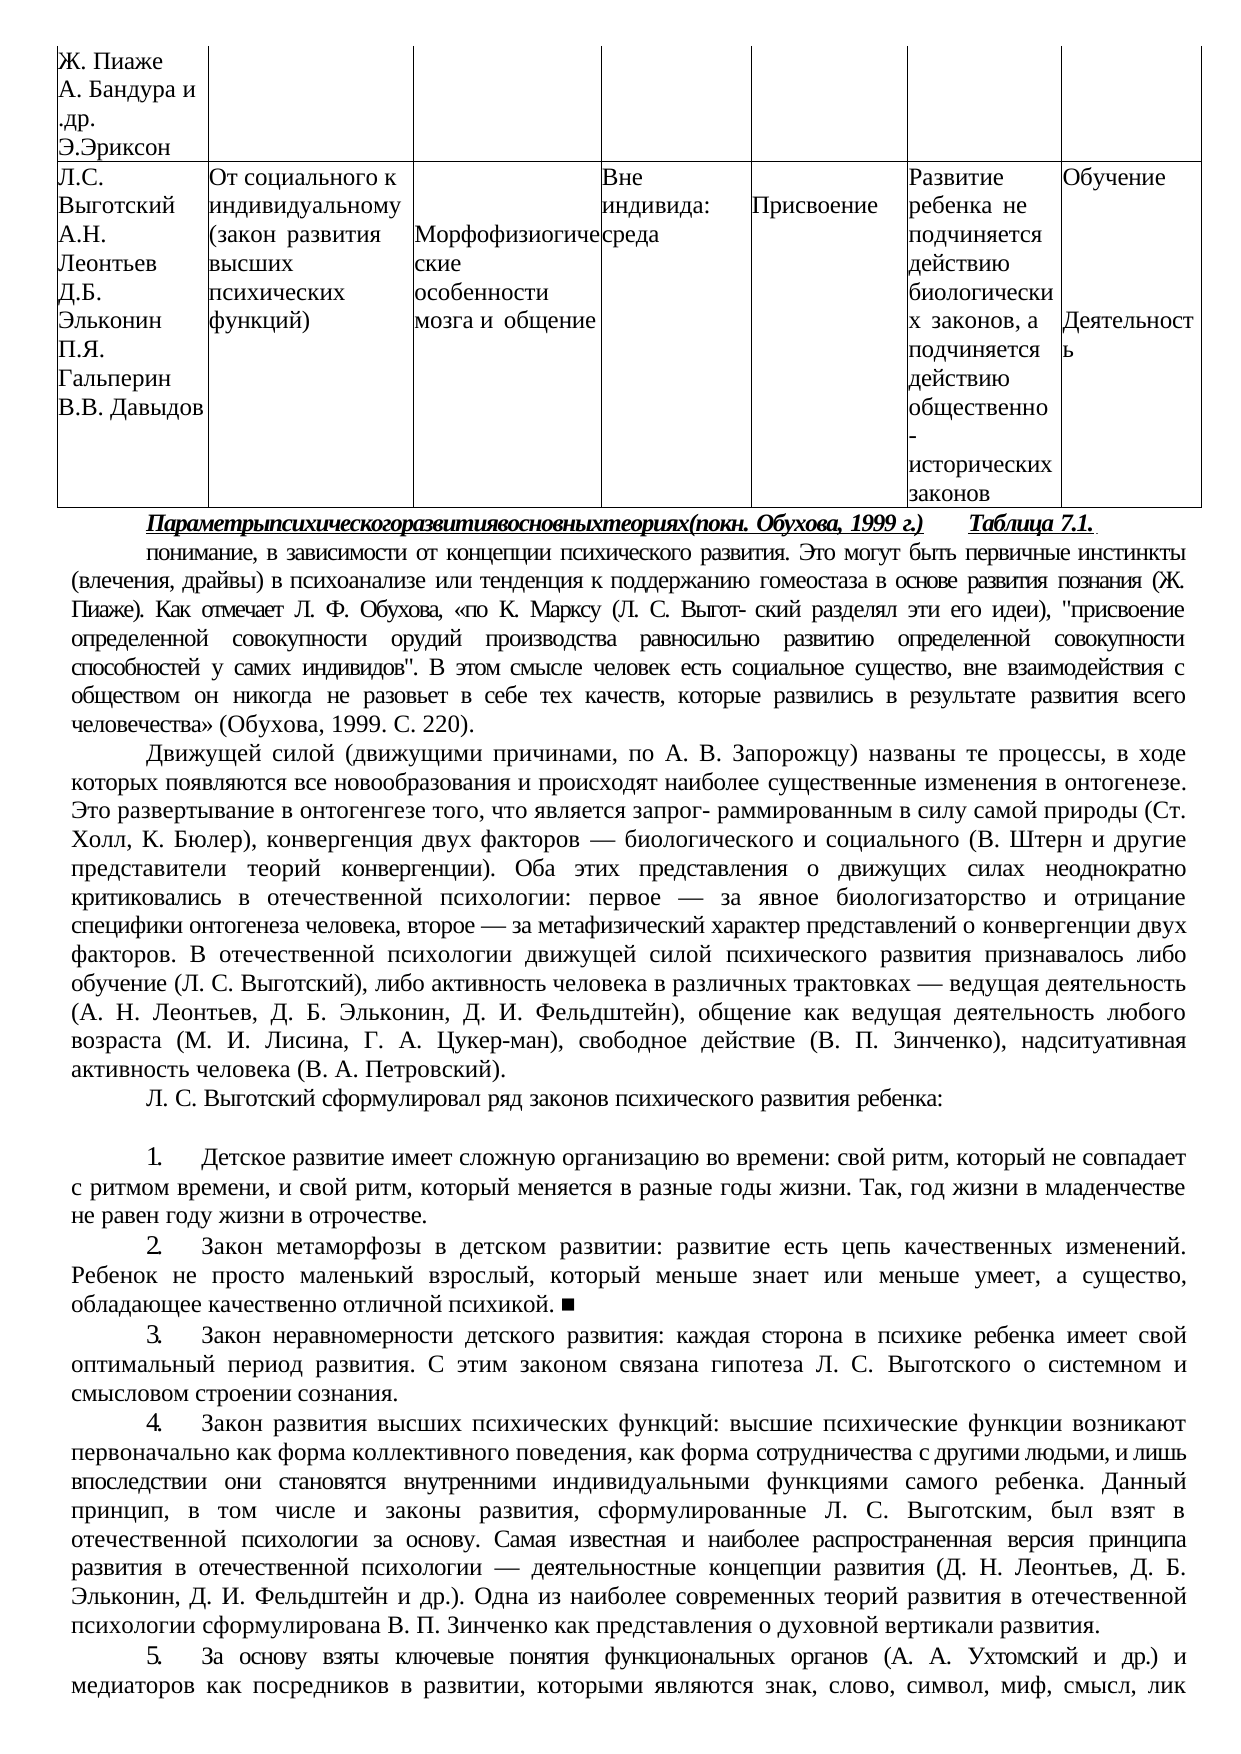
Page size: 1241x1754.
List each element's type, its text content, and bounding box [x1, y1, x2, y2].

table_header [752, 46, 907, 161]
table_cell Морфофизиогические особенности мозга и общение [414, 162, 601, 507]
text Движущей силой (движущими причинами, по А. В. Запорожцу) названы те процессы, в ходе которых появляются все новообразования и происходят наиболее существенные изменения в онтогенезе. Это развертывание в онтогенгезе того, что является запрог- раммированным в силу самой природы (Ст. Холл, К. Бюлер), конвергенция двух факторов — биологического и социального (В. Штерн и другие представители теорий конвергенции). Оба этих представления о движущих силах неоднократно критиковались в отечественной психологии: первое — за явное биологизаторство и отрицание специфики онтогенеза человека, второе — за метафизический характер представлений о конвергенции двух факторов. В отечественной психологии движущей силой психического развития признавалось либо обучение (Л. С. Выготский), либо активность человека в различных трактовках — ведущая деятельность (А. Н. Леонтьев, Д. Б. Эльконин, Д. И. Фельдштейн), общение как ведущая деятельность любого возраста (М. И. Лисина, Г. А. Цукер-ман), свободное действие (В. П. Зинченко), надситуативная активность человека (В. А. Петровский). [71, 738, 1187, 1083]
table_header [908, 46, 1061, 161]
list Закон развития высших психических функций: высшие психические функции возникают первоначально как форма коллективного поведения, как форма сотрудничества с другими людьми, и лишь впоследствии они становятся внутренними индивидуальными функциями самого ребенка. Данный принцип, в том числе и законы развития, сформулированные Л. С. Выготским, был взят в отечественной психологии за основу. Самая известная и наиболее распространенная версия принципа развития в отечественной психологии — деятельностные концепции развития (Д. Н. Леонтьев, Д. Б. Эльконин, Д. И. Фельдштейн и др.). Одна из наиболее современных теорий развития в отечественной психологии сформулирована В. П. Зинченко как представления о духовной вертикали развития. [71, 1406, 1187, 1639]
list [71, 1639, 1187, 1699]
text Л. С. Выготский сформулировал ряд законов психического развития ребенка: [71, 1083, 1187, 1112]
table_header [1062, 46, 1201, 161]
text Параметрыпсихическогоразвитиявосновныхтеориях(покн. Обухова, 1999 г.) Таблица 7.1. [71, 508, 1187, 537]
table_cell Присвоение [752, 162, 907, 507]
text понимание, в зависимости от концепции психического развития. Это могут быть первичные инстинкты (влечения, драйвы) в психоанализе или тенденция к поддержанию гомеостаза в основе развития познания (Ж. Пиаже). Как отмечает Л. Ф. Обухова, «по К. Марксу (Л. С. Выгот- ский разделял эти его идеи), "присвоение определенной совокупности орудий производства равносильно развитию определенной совокупности способностей у самих индивидов". В этом смысле человек есть социальное существо, вне взаимодействия с обществом он никогда не разовьет в себе тех качеств, которые развились в результате развития всего человечества» (Обухова, 1999. С. 220). [71, 537, 1187, 738]
list Закон неравномерности детского развития: каждая сторона в психике ребенка имеет свой оптимальный период развития. С этим законом связана гипотеза Л. С. Выготского о системном и смысловом строении сознания. [71, 1318, 1187, 1406]
table_header [414, 46, 601, 161]
table_header [209, 46, 413, 161]
list Закон метаморфозы в детском развитии: развитие есть цепь качественных изменений. Ребенок не просто маленький взрослый, который меньше знает или меньше умеет, а существо, обладающее качественно отличной психикой. ■ [71, 1229, 1187, 1318]
table_cell Вне индивида: среда [602, 162, 751, 507]
table_cell От социального к индивидуальному (закон развития высших психических функций) [209, 162, 413, 507]
table_header Ж. Пиаже А. Бандура и .др. Э.Эриксон [58, 46, 208, 161]
table_cell Обучение Деятельность [1062, 162, 1201, 507]
list Детское развитие имеет сложную организацию во времени: свой ритм, который не совпадает с ритмом времени, и свой ритм, который меняется в разные годы жизни. Так, год жизни в младенчестве не равен году жизни в отрочестве. [71, 1140, 1187, 1229]
table_cell Л.С. Выготский А.Н. Леонтьев Д.Б. Эльконин П.Я. Гальперин В.В. Давыдов [58, 162, 208, 507]
table_header [602, 46, 751, 161]
table_cell Развитие ребенка не подчиняется действию биологических законов, а подчиняется действию общественно - исторических законов [908, 162, 1061, 507]
